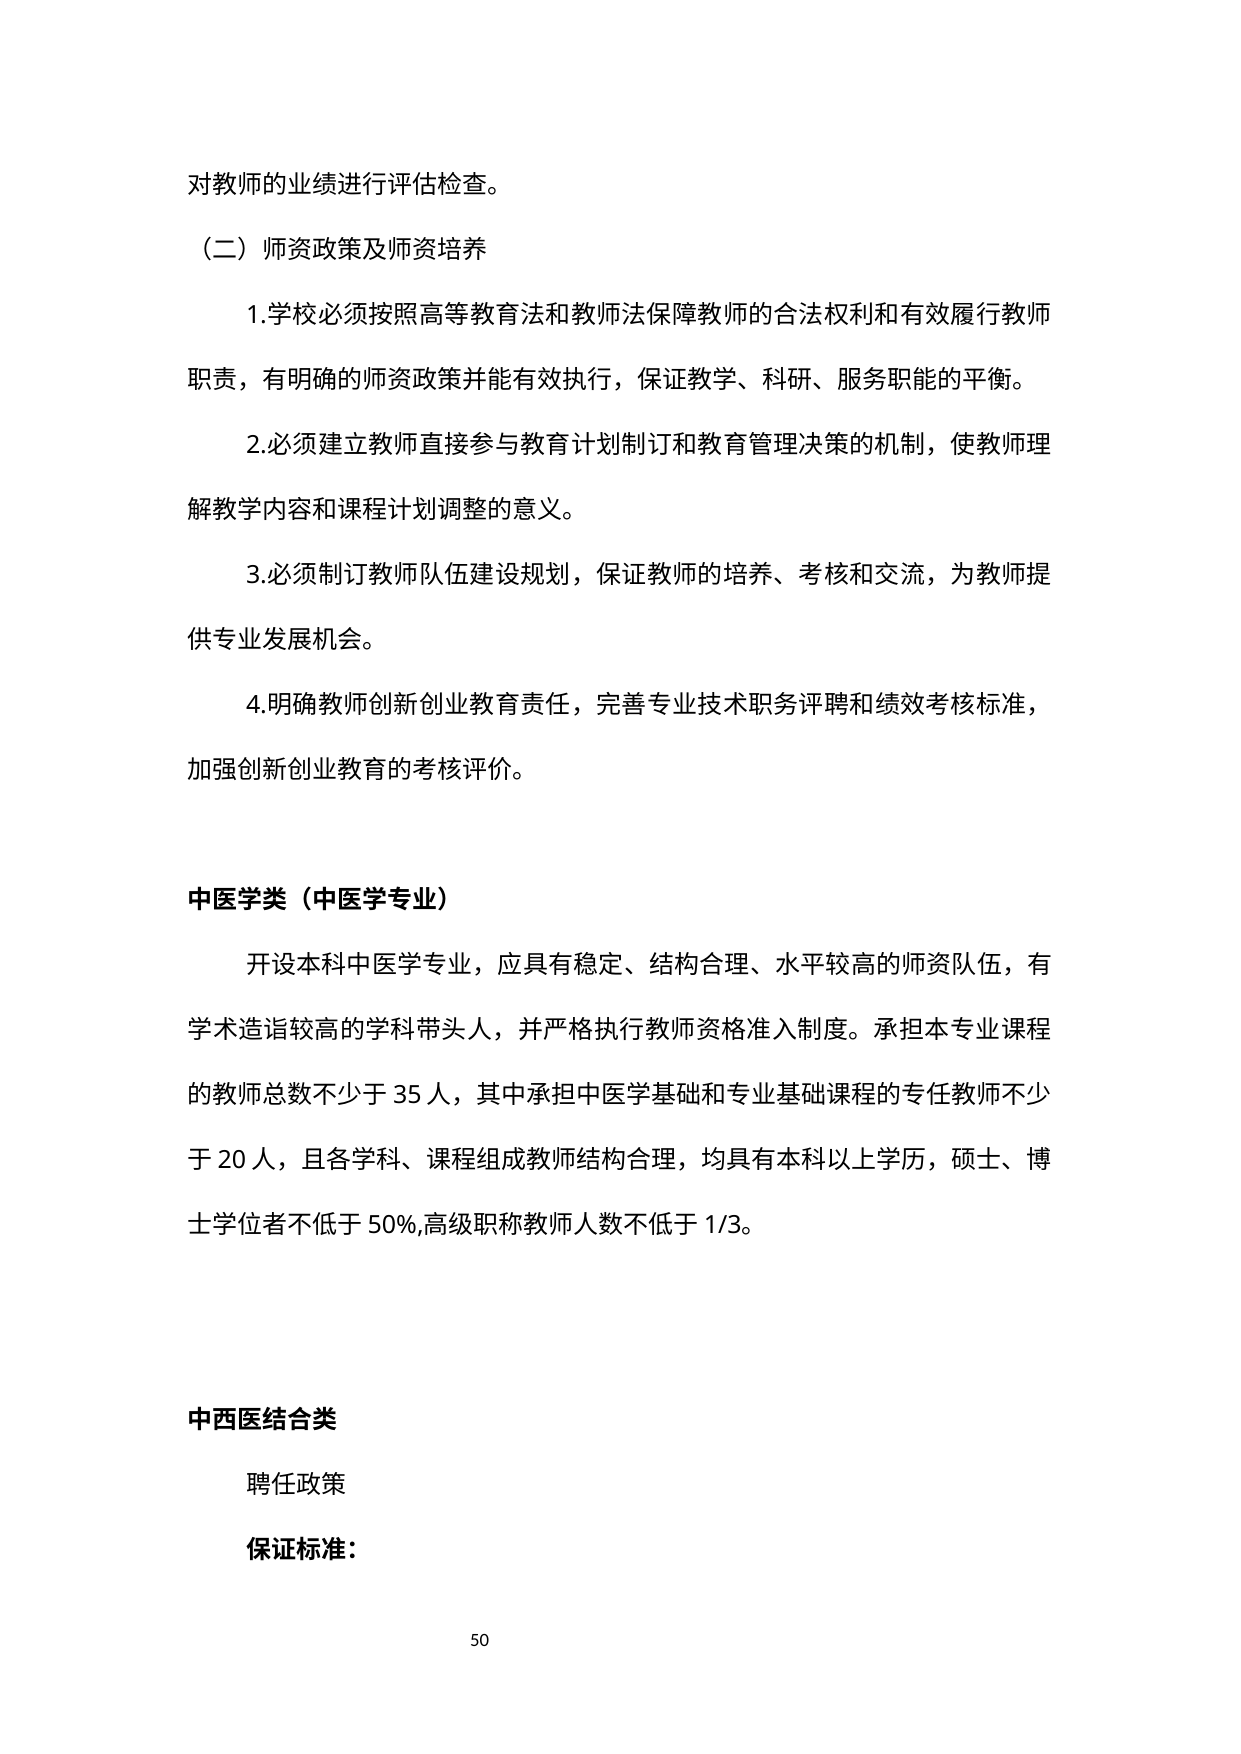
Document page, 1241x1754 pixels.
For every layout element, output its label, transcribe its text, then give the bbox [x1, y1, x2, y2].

subtitle 中医学类（中医学专业） [187, 865, 1053, 930]
text 4.明确教师创新创业教育责任，完善专业技术职务评聘和绩效考核标准，加强创新创业教育的考核评价。 [187, 670, 1053, 800]
subtitle 中西医结合类 [187, 1385, 1053, 1450]
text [187, 150, 1053, 215]
text 保证标准： [187, 1515, 1053, 1580]
text 聘任政策 [187, 1450, 1053, 1515]
text 3.必须制订教师队伍建设规划，保证教师的培养、考核和交流，为教师提供专业发展机会。 [187, 540, 1053, 670]
text 1.学校必须按照高等教育法和教师法保障教师的合法权利和有效履行教师职责，有明确的师资政策并能有效执行，保证教学、科研、服务职能的平衡。 [187, 280, 1053, 410]
text 2.必须建立教师直接参与教育计划制订和教育管理决策的机制，使教师理解教学内容和课程计划调整的意义。 [187, 410, 1053, 540]
text 开设本科中医学专业，应具有稳定、结构合理、水平较高的师资队伍，有学术造诣较高的学科带头人，并严格执行教师资格准入制度。承担本专业课程的教师总数不少于35人，其中承担中医学基础和专业基础课程的专任教师不少于20人，且各学科、课程组成教师结构合理，均具有本科以上学历，硕士、博士学位者不低于50%,高级职称教师人数不低于1/3。 [187, 930, 1053, 1255]
text （二）师资政策及师资培养 [187, 215, 1053, 280]
